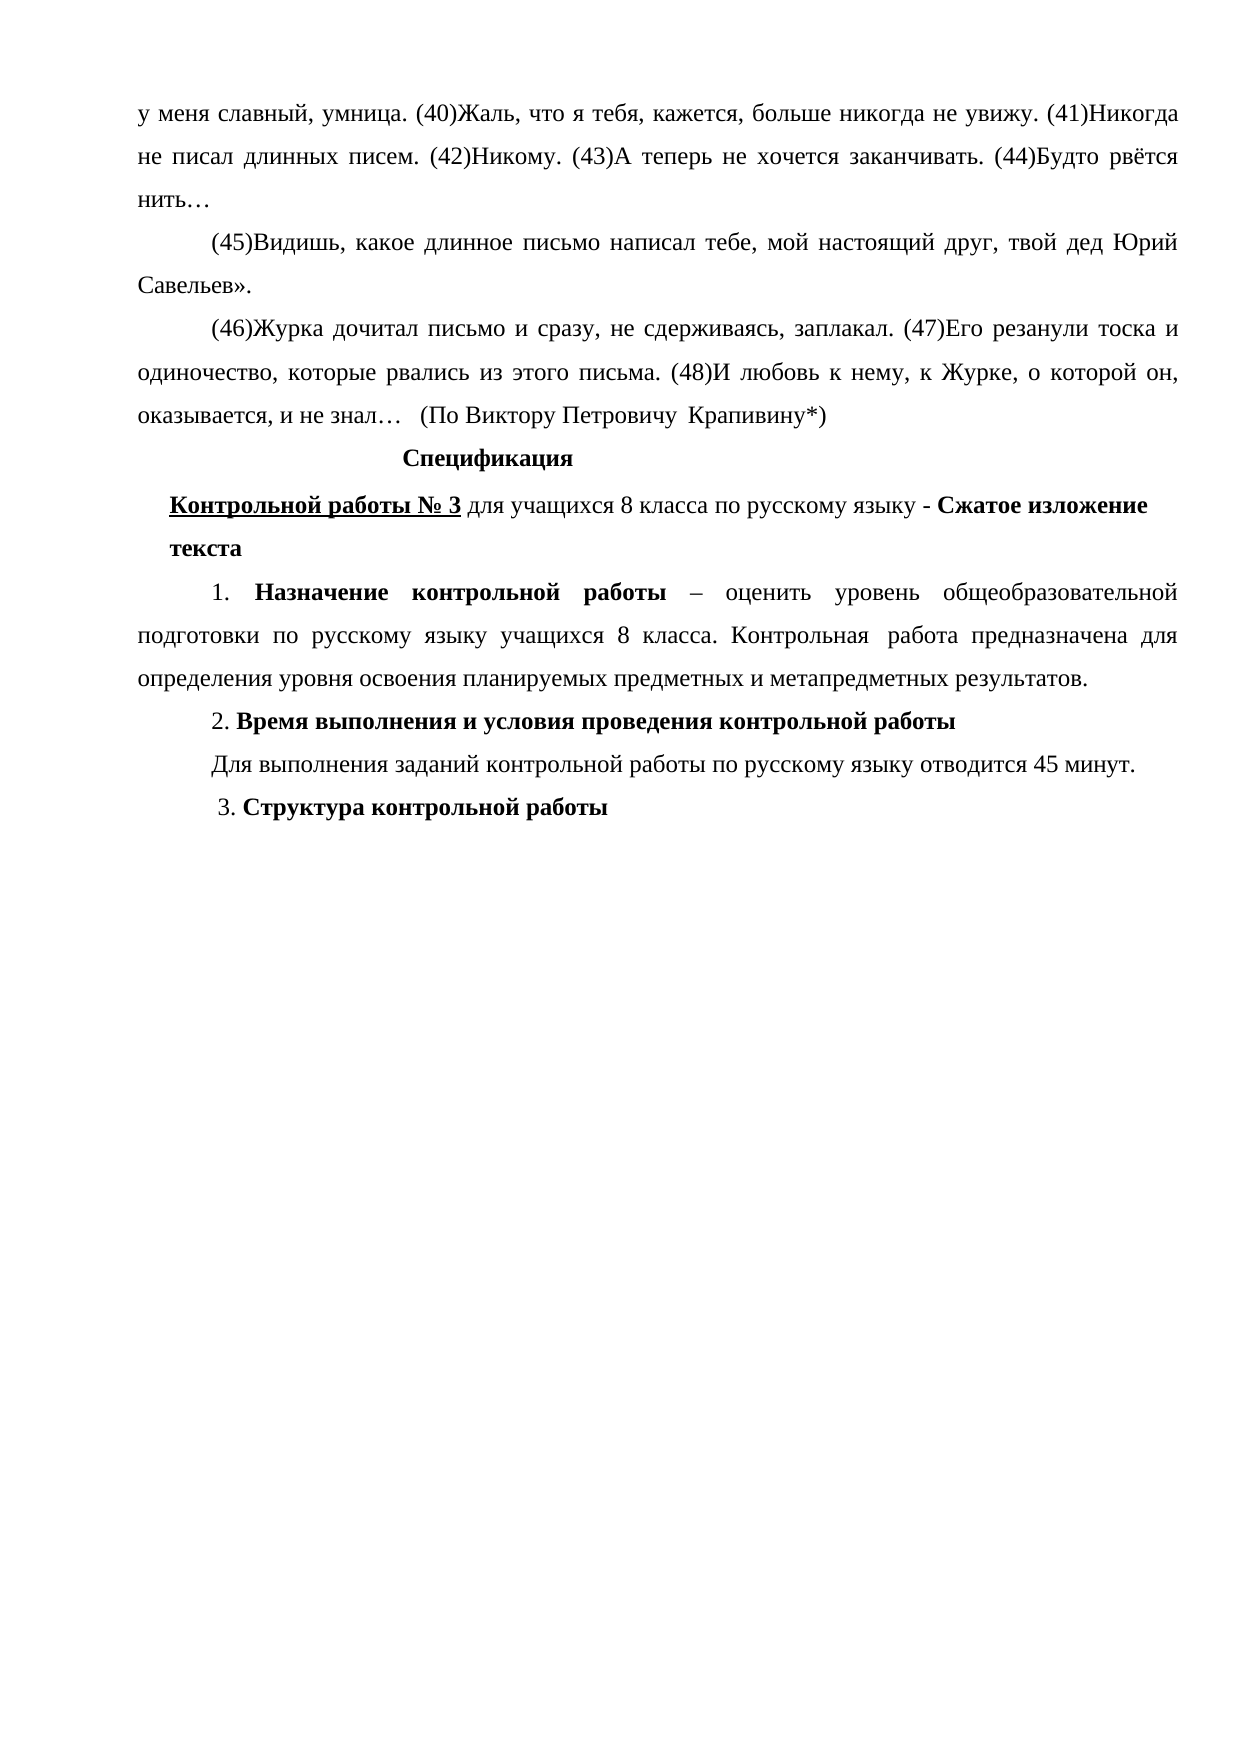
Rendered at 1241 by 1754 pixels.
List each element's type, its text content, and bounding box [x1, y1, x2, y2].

text Для выполнения заданий контрольной работы по русскому языку отводится 45 минут. [211, 749, 1240, 778]
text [137, 98, 1180, 213]
list Назначение контрольной работы – оценить уровень общеобразовательной подготовки по русскому языку учащихся 8 класса. Контрольная работа предназначена для определения уровня освоения планируемых предметных и метапредметных результатов. [137, 577, 1178, 692]
list Структура контрольной работы [217, 792, 1240, 821]
text Контрольной работы № 3 для учащихся 8 класса по русскому языку - Сжатое изложение текста [169, 490, 1148, 562]
list Время выполнения и условия проведения контрольной работы [211, 706, 1240, 735]
text Спецификация [402, 443, 916, 472]
text (45)Видишь, какое длинное письмо написал тебе, мой настоящий друг, твой дед Юрий Савельев». [137, 227, 1179, 299]
text (46)Журка дочитал письмо и сразу, не сдерживаясь, заплакал. (47)Его резанули тоска и одиночество, которые рвались из этого письма. (48)И любовь к нему, к Журке, о которой он, оказывается, и не знал… (По Виктору Петровичу Крапивину*) [137, 313, 1180, 428]
